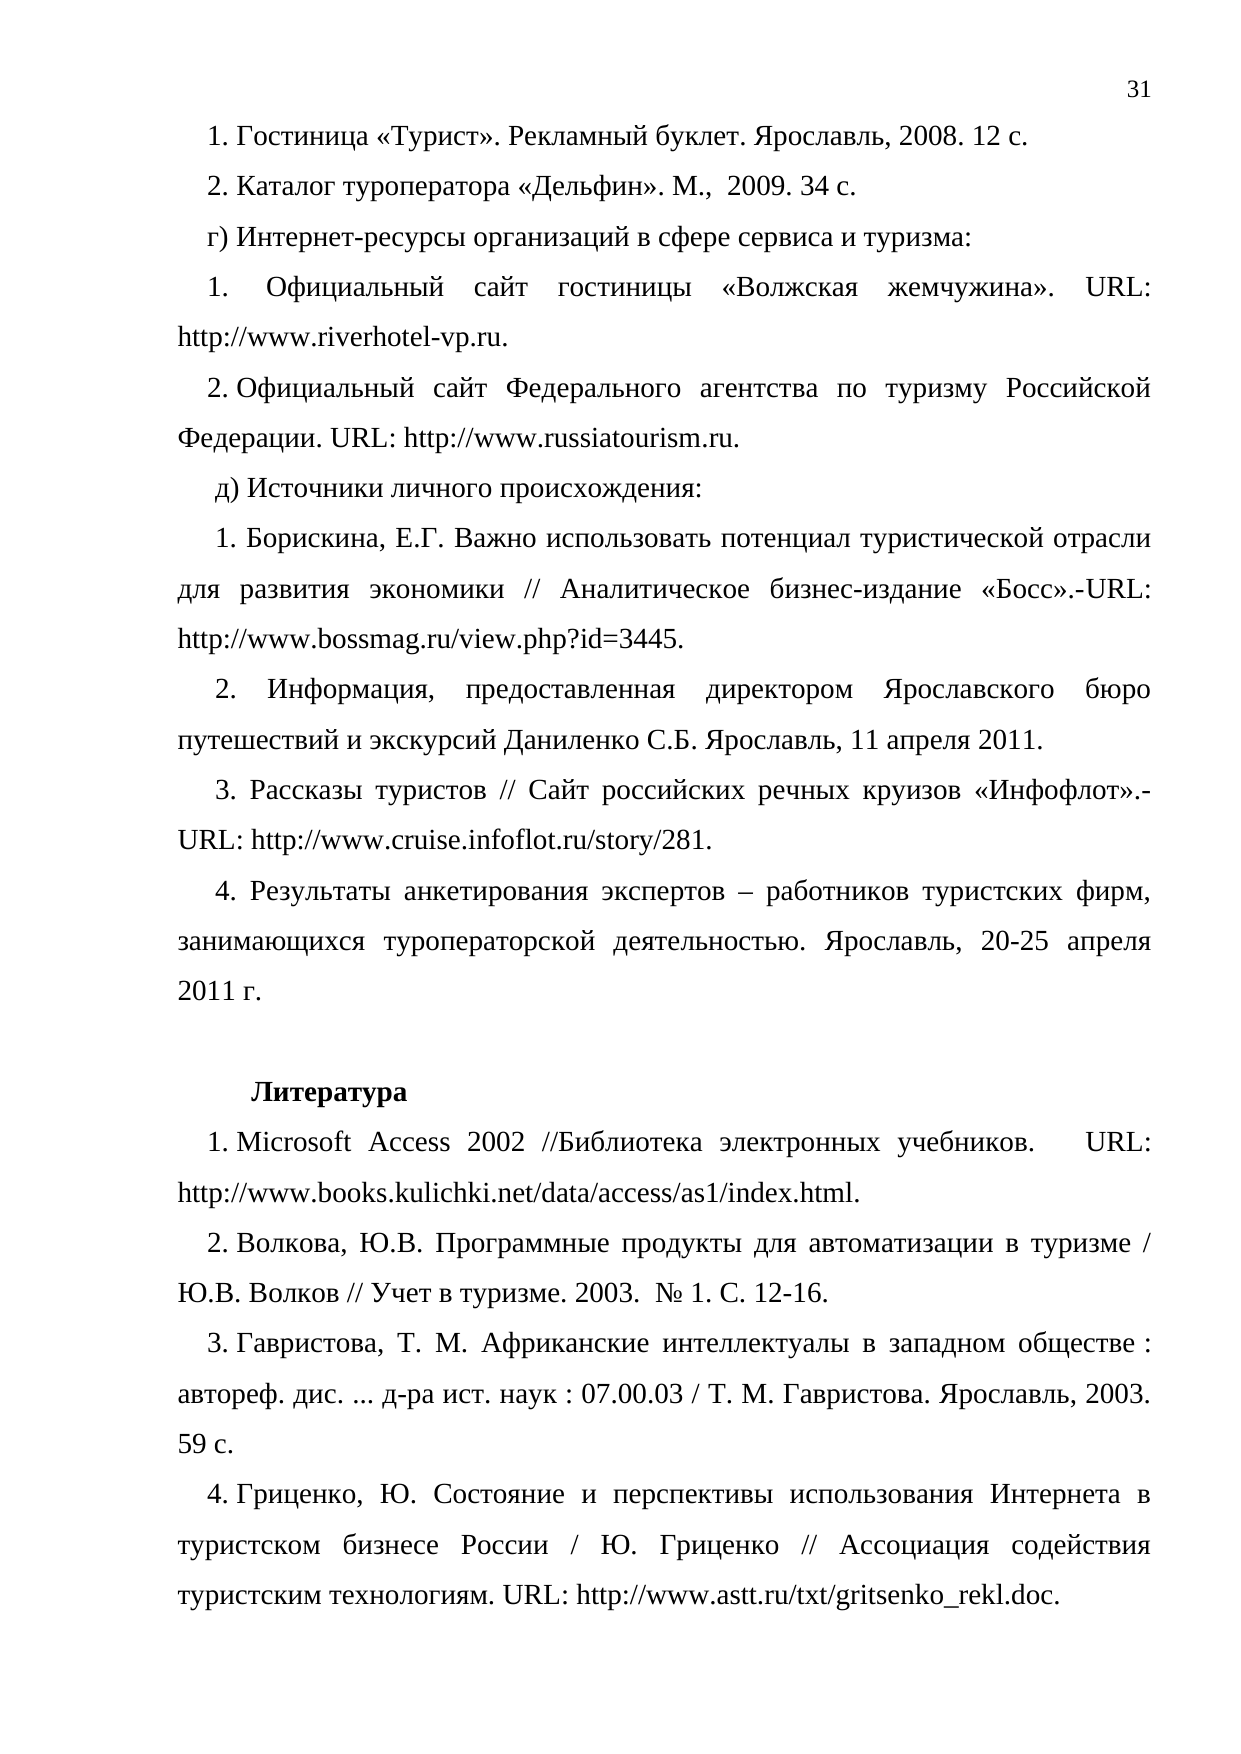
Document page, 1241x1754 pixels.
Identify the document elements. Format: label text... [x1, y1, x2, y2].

text г) Интернет-ресурсы организаций в сфере сервиса и туризма: [207, 219, 1152, 252]
text д) Источники личного происхождения: [215, 470, 1152, 504]
list Официальный сайт Федерального агентства по туризму Российской Федерации. URL: http://www.russiatourism.ru. [177, 370, 1152, 453]
list Microsoft Access 2002 //Библиотека электронных учебников. URL: http://www.books.kulichki.net/data/access/as1/index.html. [177, 1124, 1152, 1208]
list Каталог туроператора «Дельфин». М., 2009. 34 с. [177, 168, 1152, 202]
list Гостиница «Турист». Рекламный буклет. Ярославль, 2008. 12 с. [177, 118, 1152, 152]
text Литература [177, 1074, 1152, 1108]
list Гавристова, Т. М. Африканские интеллектуалы в западном обществе : автореф. дис. ... д-ра ист. наук : 07.00.03 / Т. М. Гавристова. Ярославль, 2003. 59 с. [177, 1326, 1152, 1460]
list Гриценко, Ю. Состояние и перспективы использования Интернета в туристском бизнесе России / Ю. Гриценко // Ассоциация содействия туристским технологиям. URL: http://www.astt.ru/txt/gritsenko_rekl.doc. [177, 1477, 1152, 1611]
list Волкова, Ю.В. Программные продукты для автоматизации в туризме / Ю.В. Волков // Учет в туризме. 2003. № 1. С. 12-16. [177, 1225, 1152, 1309]
text 4. Результаты анкетирования экспертов – работников туристских фирм, занимающихся туроператорской деятельностью. Ярославль, 20-25 апреля 2011 г. [177, 873, 1152, 1007]
text 1. Борискина, Е.Г. Важно использовать потенциал туристической отрасли для развития экономики // Аналитическое бизнес-издание «Босс».-URL: http://www.bossmag.ru/view.php?id=3445. [177, 521, 1152, 655]
text 3. Рассказы туристов // Сайт российских речных круизов «Инфофлот».-URL: http://www.cruise.infoflot.ru/story/281. [177, 772, 1152, 856]
text 2. Информация, предоставленная директором Ярославского бюро путешествий и экскурсий Даниленко С.Б. Ярославль, 11 апреля 2011. [177, 672, 1152, 755]
list Официальный сайт гостиницы «Волжская жемчужина». URL: http://www.riverhotel-vp.ru. [177, 269, 1152, 353]
